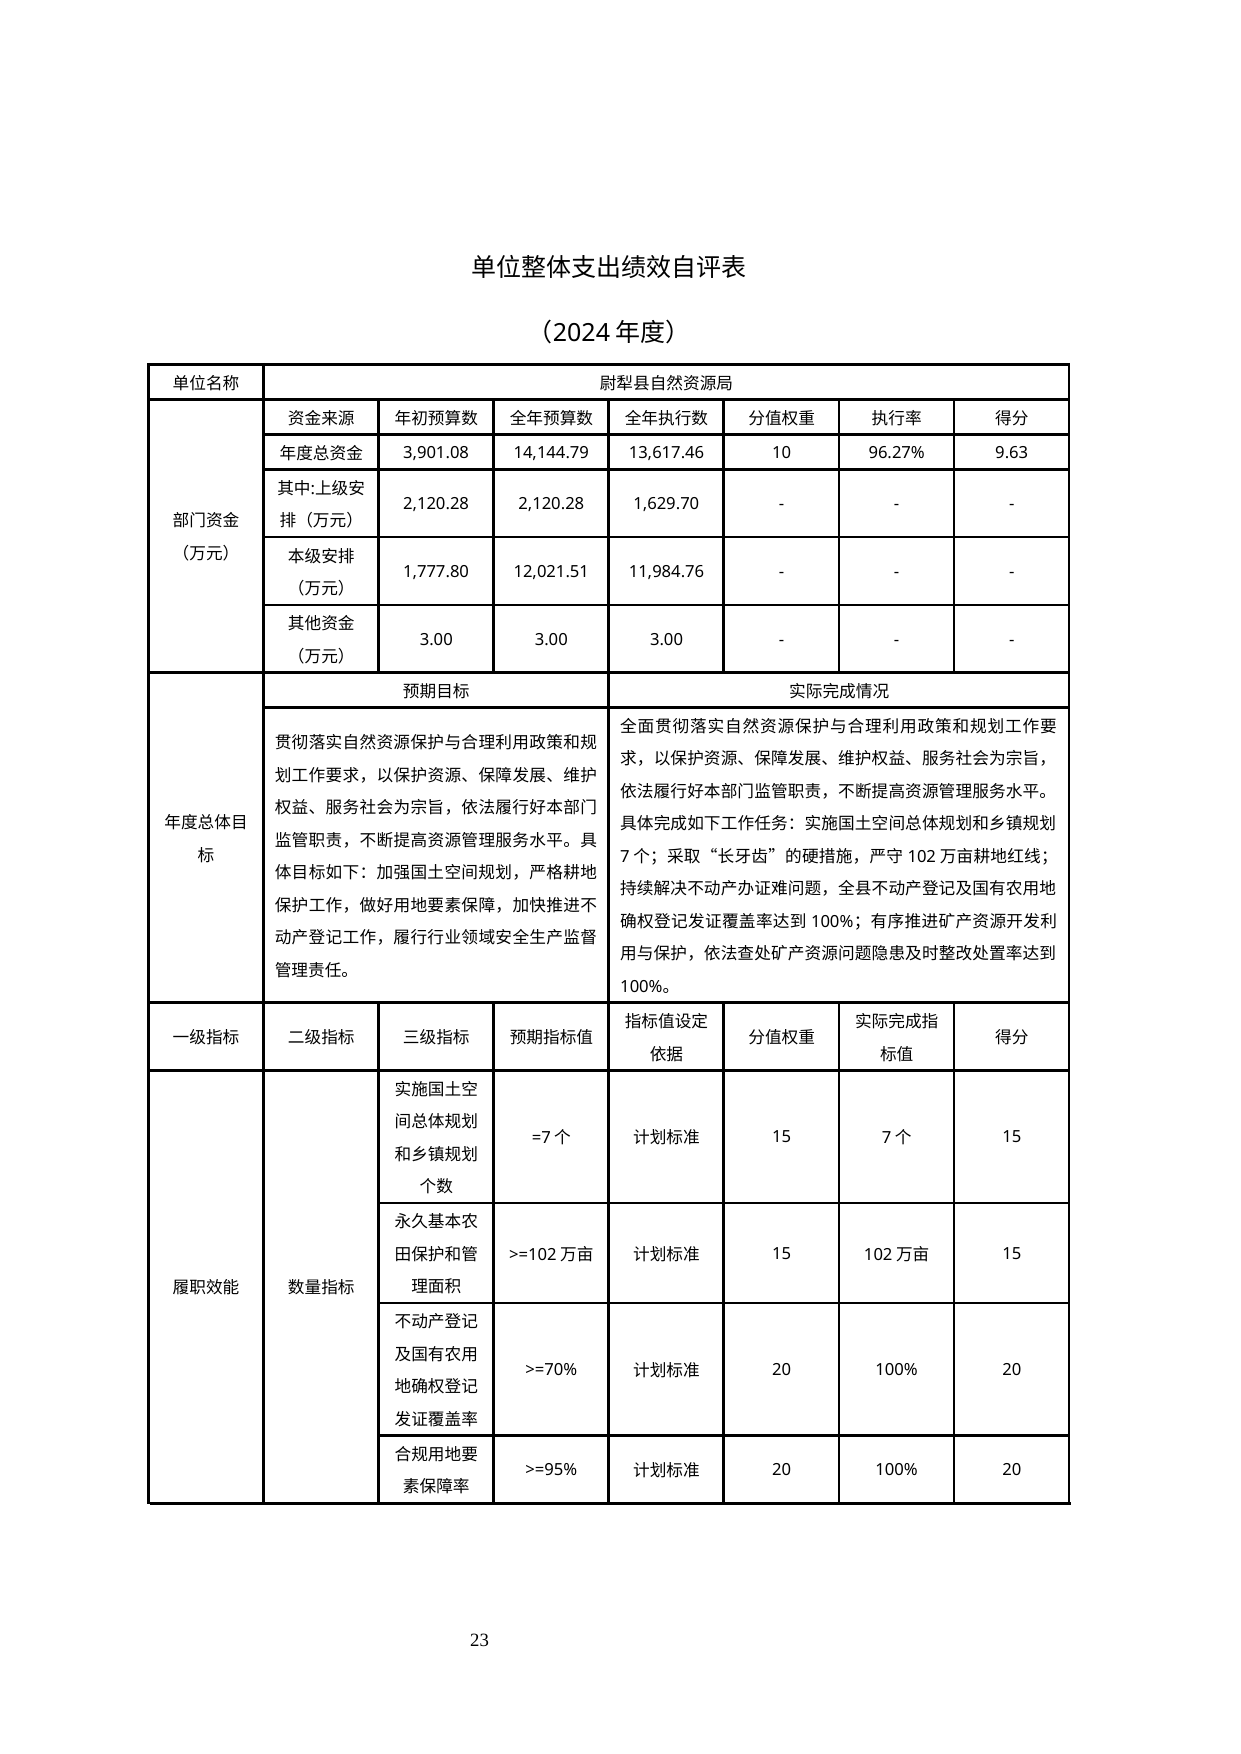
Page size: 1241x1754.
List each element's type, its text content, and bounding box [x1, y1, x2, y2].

table_cell 三级指标 [380, 1004, 492, 1069]
table_cell 二级指标 [265, 1004, 377, 1069]
table_cell 不动产登记及国有农用地确权登记发证覆盖率 [380, 1304, 492, 1434]
table_cell 全年执行数 [610, 401, 722, 433]
table_cell 20 [725, 1304, 838, 1434]
table_cell 执行率 [840, 401, 953, 433]
table_cell 102万亩 [840, 1204, 953, 1302]
table_cell 7个 [840, 1072, 953, 1201]
table_cell 全面贯彻落实自然资源保护与合理利用政策和规划工作要求，以保护资源、保障发展、维护权益、服务社会为宗旨，依法履行好本部门监管职责，不断提高资源管理服务水平。具体完成如下工作任务：实施国土空间总体规划和乡镇规划7个；采取“长牙齿”的硬措施，严守102万亩耕地红线；持续解决不动产办证难问题，全县不动产登记及国有农用地确权登记发证覆盖率达到100%；有序推进矿产资源开发利用与保护，依法查处矿产资源问题隐患及时整改处置率达到100%。 [610, 709, 1068, 1001]
table_cell 分值权重 [725, 401, 838, 433]
table_cell 100% [840, 1304, 953, 1434]
table_cell - [840, 538, 953, 603]
table_cell 其中:上级安排（万元） [265, 471, 377, 536]
table_cell 实施国土空间总体规划和乡镇规划个数 [380, 1072, 492, 1201]
table_cell 96.27% [840, 436, 953, 468]
table_cell 11,984.76 [610, 538, 722, 603]
table_cell =7个 [495, 1072, 607, 1201]
table_cell 部门资金（万元） [150, 401, 262, 671]
table_cell 13,617.46 [610, 436, 722, 468]
table_cell 15 [725, 1072, 838, 1201]
table_cell 12,021.51 [495, 538, 607, 603]
table_cell 20 [955, 1437, 1068, 1502]
table_cell 得分 [955, 401, 1068, 433]
table_cell 1,629.70 [610, 471, 722, 536]
table_cell 3.00 [495, 606, 607, 671]
table_cell - [955, 538, 1068, 603]
table_cell >=102万亩 [495, 1204, 607, 1302]
table_cell 指标值设定依据 [610, 1004, 722, 1069]
table_cell 2,120.28 [380, 471, 492, 536]
table_cell 1,777.80 [380, 538, 492, 603]
table_cell - [725, 606, 838, 671]
table_cell 年度总体目标 [150, 674, 262, 1001]
table_cell 预期目标 [265, 674, 607, 706]
table_cell 年度总资金 [265, 436, 377, 468]
table_cell 14,144.79 [495, 436, 607, 468]
table_cell 计划标准 [610, 1437, 722, 1502]
table_header 单位整体支出绩效自评表 [148, 233, 1069, 298]
table_cell 15 [955, 1072, 1068, 1201]
table_cell 单位名称 [150, 366, 262, 398]
table_cell 3.00 [380, 606, 492, 671]
table_cell （2024年度） [148, 298, 1069, 363]
table_cell 100% [840, 1437, 953, 1502]
table_cell 20 [955, 1304, 1068, 1434]
table_cell 20 [725, 1437, 838, 1502]
table_cell - [725, 471, 838, 536]
table_cell 其他资金（万元） [265, 606, 377, 671]
table_cell 3,901.08 [380, 436, 492, 468]
table_cell 年初预算数 [380, 401, 492, 433]
table_cell - [840, 471, 953, 536]
table_cell 实际完成情况 [610, 674, 1068, 706]
table_cell 得分 [955, 1004, 1068, 1069]
table_cell - [955, 471, 1068, 536]
table_cell >=95% [495, 1437, 607, 1502]
table_cell 2,120.28 [495, 471, 607, 536]
table_cell 预期指标值 [495, 1004, 607, 1069]
table_cell - [725, 538, 838, 603]
table_cell 尉犁县自然资源局 [265, 366, 1068, 398]
table_cell 数量指标 [265, 1072, 377, 1502]
table_cell - [840, 606, 953, 671]
table_cell 一级指标 [150, 1004, 262, 1069]
table_cell 永久基本农田保护和管理面积 [380, 1204, 492, 1302]
table_cell 贯彻落实自然资源保护与合理利用政策和规划工作要求，以保护资源、保障发展、维护权益、服务社会为宗旨，依法履行好本部门监管职责，不断提高资源管理服务水平。具体目标如下：加强国土空间规划，严格耕地保护工作，做好用地要素保障，加快推进不动产登记工作，履行行业领域安全生产监督管理责任。 [265, 709, 607, 1001]
table_cell 全年预算数 [495, 401, 607, 433]
table_cell 15 [955, 1204, 1068, 1302]
table_cell 履职效能 [150, 1072, 262, 1502]
table_cell 资金来源 [265, 401, 377, 433]
table_cell 9.63 [955, 436, 1068, 468]
table_cell 本级安排（万元） [265, 538, 377, 603]
table_cell >=70% [495, 1304, 607, 1434]
table_cell 分值权重 [725, 1004, 838, 1069]
table_cell 10 [725, 436, 838, 468]
table_cell 计划标准 [610, 1304, 722, 1434]
table_cell - [955, 606, 1068, 671]
table_cell 实际完成指标值 [840, 1004, 953, 1069]
table_cell 3.00 [610, 606, 722, 671]
table_cell 合规用地要素保障率 [380, 1437, 492, 1502]
table_cell 计划标准 [610, 1204, 722, 1302]
table_cell 15 [725, 1204, 838, 1302]
table_cell 计划标准 [610, 1072, 722, 1201]
